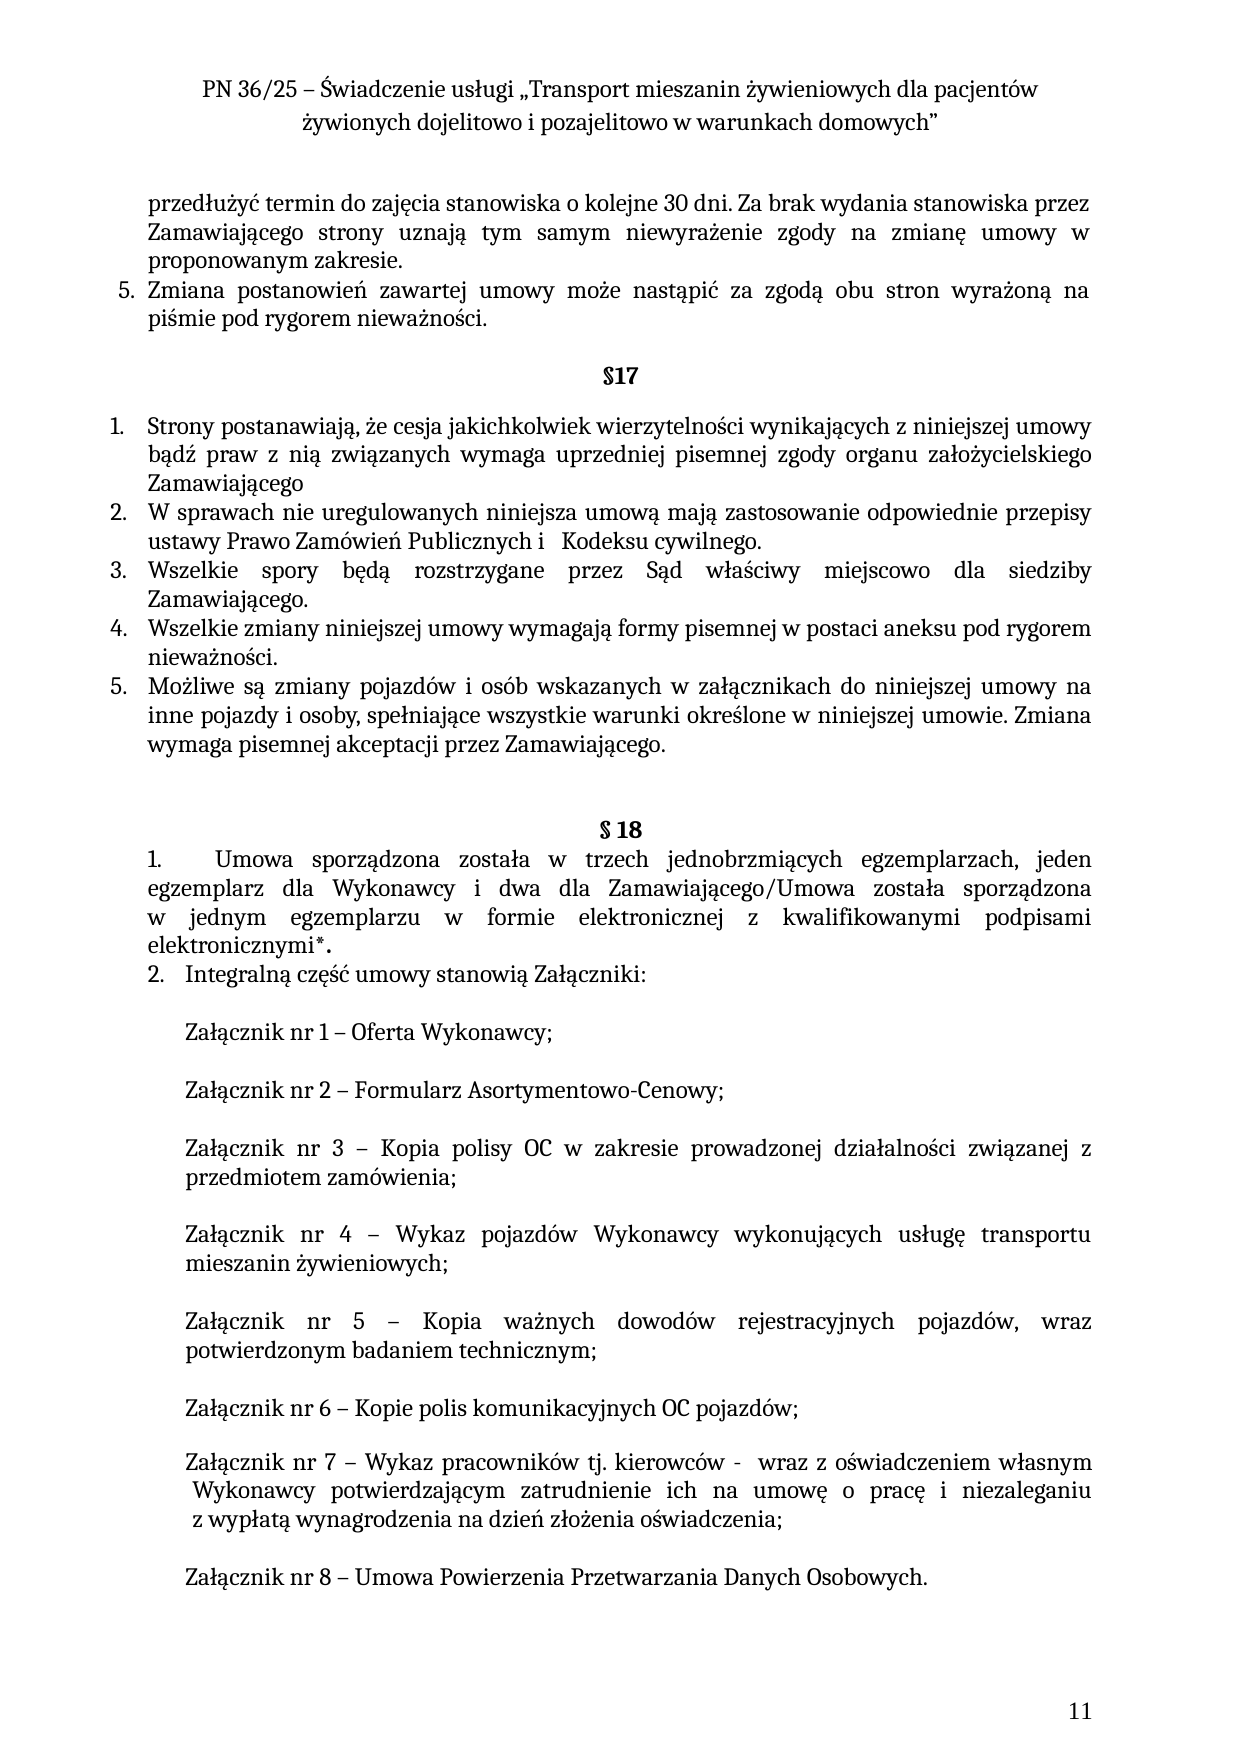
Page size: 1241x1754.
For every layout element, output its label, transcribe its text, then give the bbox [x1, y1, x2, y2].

text Załącznik nr 8 – Umowa Powierzenia Przetwarzania Danych Osobowych. [185, 1563, 1093, 1592]
text Załącznik nr 2 – Formularz Asortymentowo-Cenowy; [185, 1076, 1093, 1104]
text §17 [147, 362, 1093, 391]
text Załącznik nr 4 – Wykaz pojazdów Wykonawcy wykonujących usługę transportu mieszanin żywieniowych; [185, 1220, 1093, 1278]
list Wszelkie spory będą rozstrzygane przez Sąd właściwy miejscowo dla siedziby Zamawiającego. [110, 556, 1093, 614]
text Załącznik nr 3 – Kopia polisy OC w zakresie prowadzonej działalności związanej z przedmiotem zamówienia; [185, 1134, 1093, 1191]
text Załącznik nr 1 – Oferta Wykonawcy; [185, 1018, 1093, 1047]
list Umowa sporządzona została w trzech jednobrzmiących egzemplarzach, jeden egzemplarz dla Wykonawcy i dwa dla Zamawiającego/Umowa została sporządzona w jednym egzemplarzu w formie elektronicznej z kwalifikowanymi podpisami elektronicznymi*. [148, 845, 1093, 960]
list Wszelkie zmiany niniejszej umowy wymagają formy pisemnej w postaci aneksu pod rygorem nieważności. [110, 614, 1093, 672]
text § 18 [148, 816, 1093, 845]
text Załącznik nr 5 – Kopia ważnych dowodów rejestracyjnych pojazdów, wraz potwierdzonym badaniem technicznym; [185, 1307, 1093, 1364]
list Zmiana postanowień zawartej umowy może nastąpić za zgodą obu stron wyrażoną na piśmie pod rygorem nieważności. [118, 276, 1091, 333]
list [118, 189, 1091, 275]
text Załącznik nr 6 – Kopie polis komunikacyjnych OC pojazdów; [185, 1394, 1093, 1422]
text Załącznik nr 7 – Wykaz pracowników tj. kierowców - wraz z oświadczeniem własnym Wykonawcy potwierdzającym zatrudnienie ich na umowę o pracę i niezaleganiu z wypłatą wynagrodzenia na dzień złożenia oświadczenia; [177, 1447, 1093, 1534]
list W sprawach nie uregulowanych niniejsza umową mają zastosowanie odpowiednie przepisy ustawy Prawo Zamówień Publicznych i Kodeksu cywilnego. [110, 498, 1093, 556]
list Integralną część umowy stanowią Załączniki: [148, 960, 1093, 989]
list Strony postanawiają, że cesja jakichkolwiek wierzytelności wynikających z niniejszej umowy bądź praw z nią związanych wymaga uprzedniej pisemnej zgody organu założycielskiego Zamawiającego [110, 412, 1093, 498]
list Możliwe są zmiany pojazdów i osób wskazanych w załącznikach do niniejszej umowy na inne pojazdy i osoby, spełniające wszystkie warunki określone w niniejszej umowie. Zmiana wymaga pisemnej akceptacji przez Zamawiającego. [110, 672, 1093, 758]
